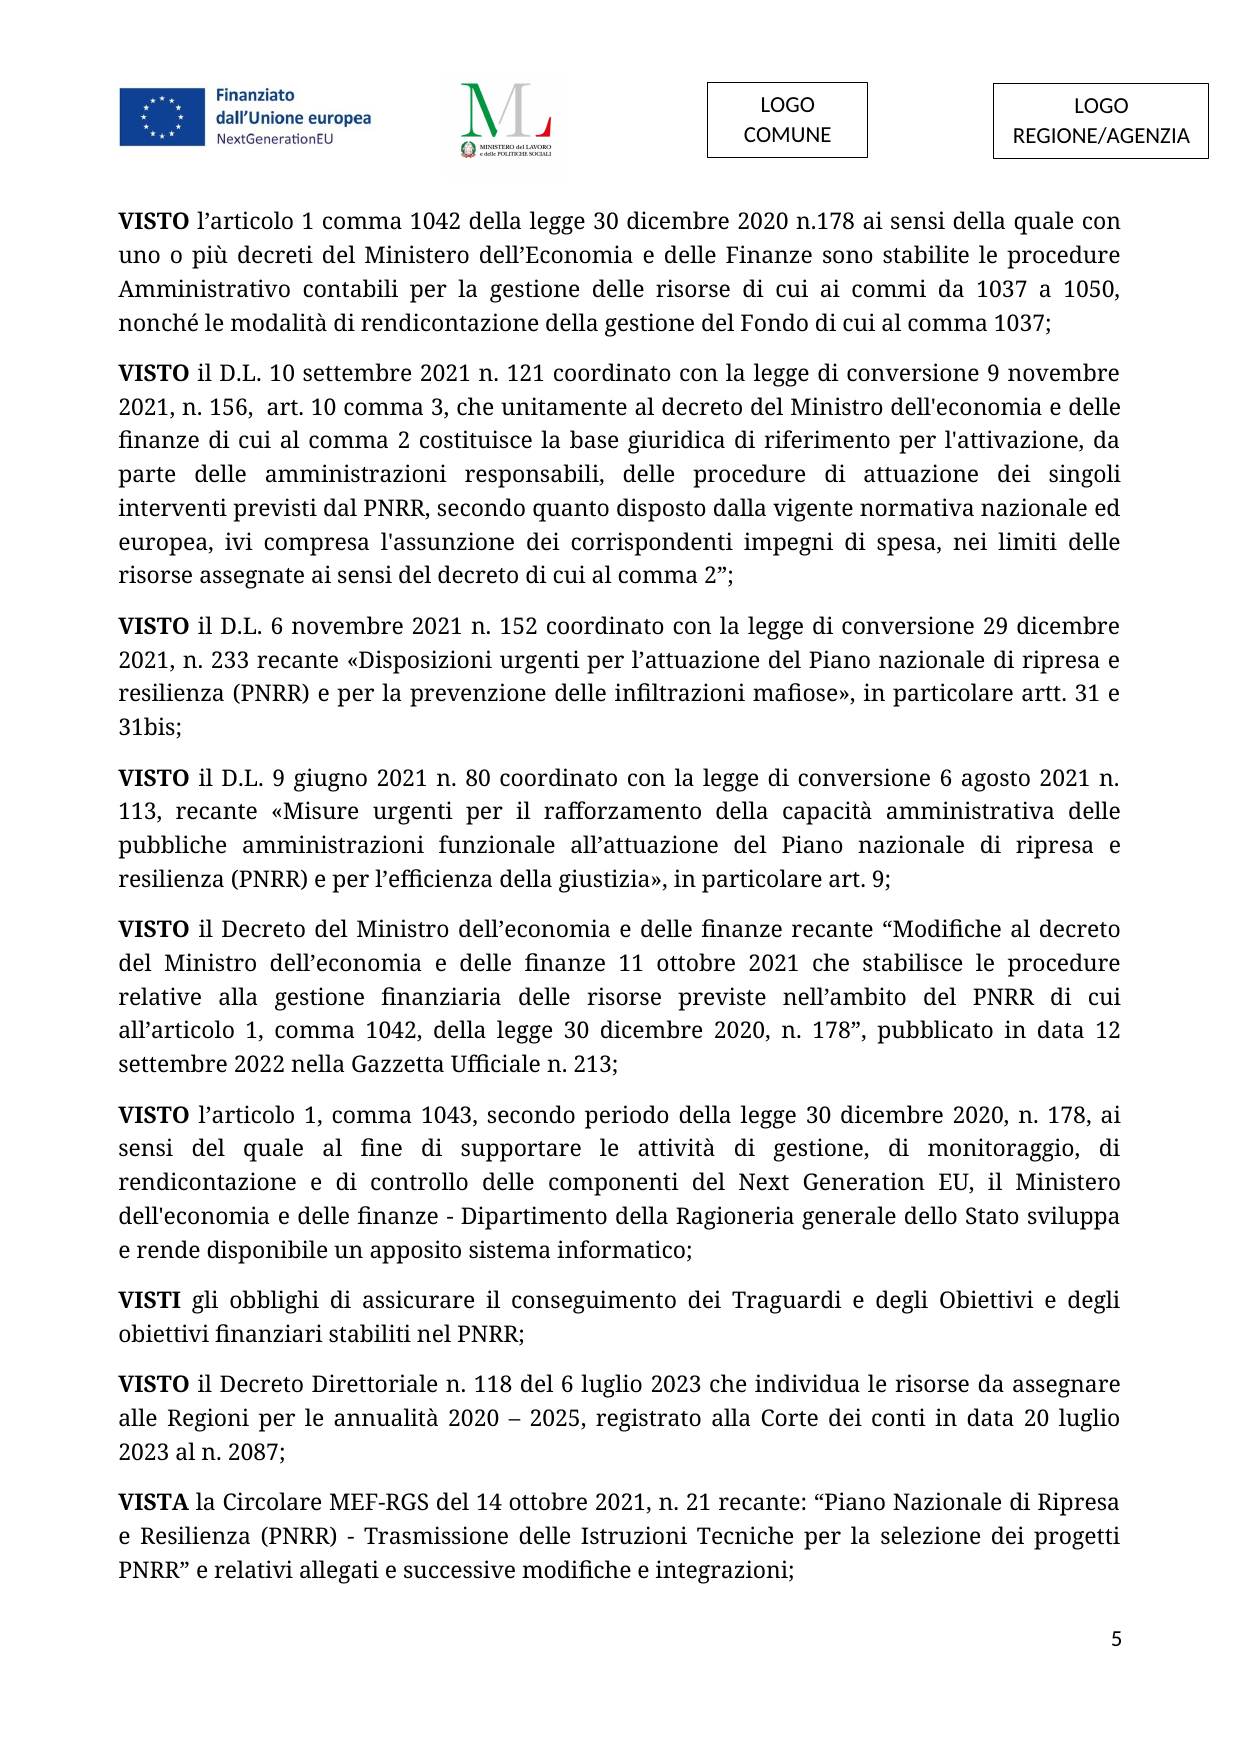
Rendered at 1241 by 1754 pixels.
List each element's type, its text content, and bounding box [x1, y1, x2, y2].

picture [444, 73, 570, 178]
text VISTO il D.L. 10 settembre 2021 n. 121 coordinato con la legge di conversione 9 novembre 2021, n. 156, art. 10 comma 3, che unitamente al decreto del Ministro dell'economia e delle finanze di cui al comma 2 costituisce la base giuridica di riferimento per l'attivazione, da parte delle amministrazioni responsabili, delle procedure di attuazione dei singoli interventi previsti dal PNRR, secondo quanto disposto dalla vigente normativa nazionale ed europea, ivi compresa l'assunzione dei corrispondenti impegni di spesa, nei limiti delle risorse assegnate ai sensi del decreto di cui al comma 2”; [118, 357, 1122, 591]
text VISTO il D.L. 6 novembre 2021 n. 152 coordinato con la legge di conversione 29 dicembre 2021, n. 233 recante «Disposizioni urgenti per l’attuazione del Piano nazionale di ripresa e resilienza (PNRR) e per la prevenzione delle infiltrazioni mafiose», in particolare artt. 31 e 31bis; [118, 610, 1122, 742]
text VISTA la Circolare MEF-RGS del 14 ottobre 2021, n. 21 recante: “Piano Nazionale di Ripresa e Resilienza (PNRR) - Trasmissione delle Istruzioni Tecniche per la selezione dei progetti PNRR” e relativi allegati e successive modifiche e integrazioni; [118, 1486, 1122, 1585]
text VISTO il Decreto del Ministro dell’economia e delle finanze recante “Modifiche al decreto del Ministro dell’economia e delle finanze 11 ottobre 2021 che stabilisce le procedure relative alla gestione finanziaria delle risorse previste nell’ambito del PNRR di cui all’articolo 1, comma 1042, della legge 30 dicembre 2020, n. 178”, pubblicato in data 12 settembre 2022 nella Gazzetta Ufficiale n. 213; [118, 913, 1122, 1079]
text VISTI gli obblighi di assicurare il conseguimento dei Traguardi e degli Obiettivi e degli obiettivi finanziari stabiliti nel PNRR; [118, 1284, 1122, 1349]
text VISTO l’articolo 1, comma 1043, secondo periodo della legge 30 dicembre 2020, n. 178, ai sensi del quale al fine di supportare le attività di gestione, di monitoraggio, di rendicontazione e di controllo delle componenti del Next Generation EU, il Ministero dell'economia e delle finanze - Dipartimento della Ragioneria generale dello Stato sviluppa e rende disponibile un apposito sistema informatico; [118, 1099, 1122, 1265]
picture [118, 82, 378, 148]
text VISTO il D.L. 9 giugno 2021 n. 80 coordinato con la legge di conversione 6 agosto 2021 n. 113, recante «Misure urgenti per il rafforzamento della capacità amministrativa delle pubbliche amministrazioni funzionale all’attuazione del Piano nazionale di ripresa e resilienza (PNRR) e per l’efficienza della giustizia», in particolare art. 9; [118, 762, 1122, 894]
text VISTO l’articolo 1 comma 1042 della legge 30 dicembre 2020 n.178 ai sensi della quale con uno o più decreti del Ministero dell’Economia e delle Finanze sono stabilite le procedure Amministrativo contabili per la gestione delle risorse di cui ai commi da 1037 a 1050, nonché le modalità di rendicontazione della gestione del Fondo di cui al comma 1037; [118, 205, 1122, 338]
text VISTO il Decreto Direttoriale n. 118 del 6 luglio 2023 che individua le risorse da assegnare alle Regioni per le annualità 2020 – 2025, registrato alla Corte dei conti in data 20 luglio 2023 al n. 2087; [118, 1368, 1122, 1467]
